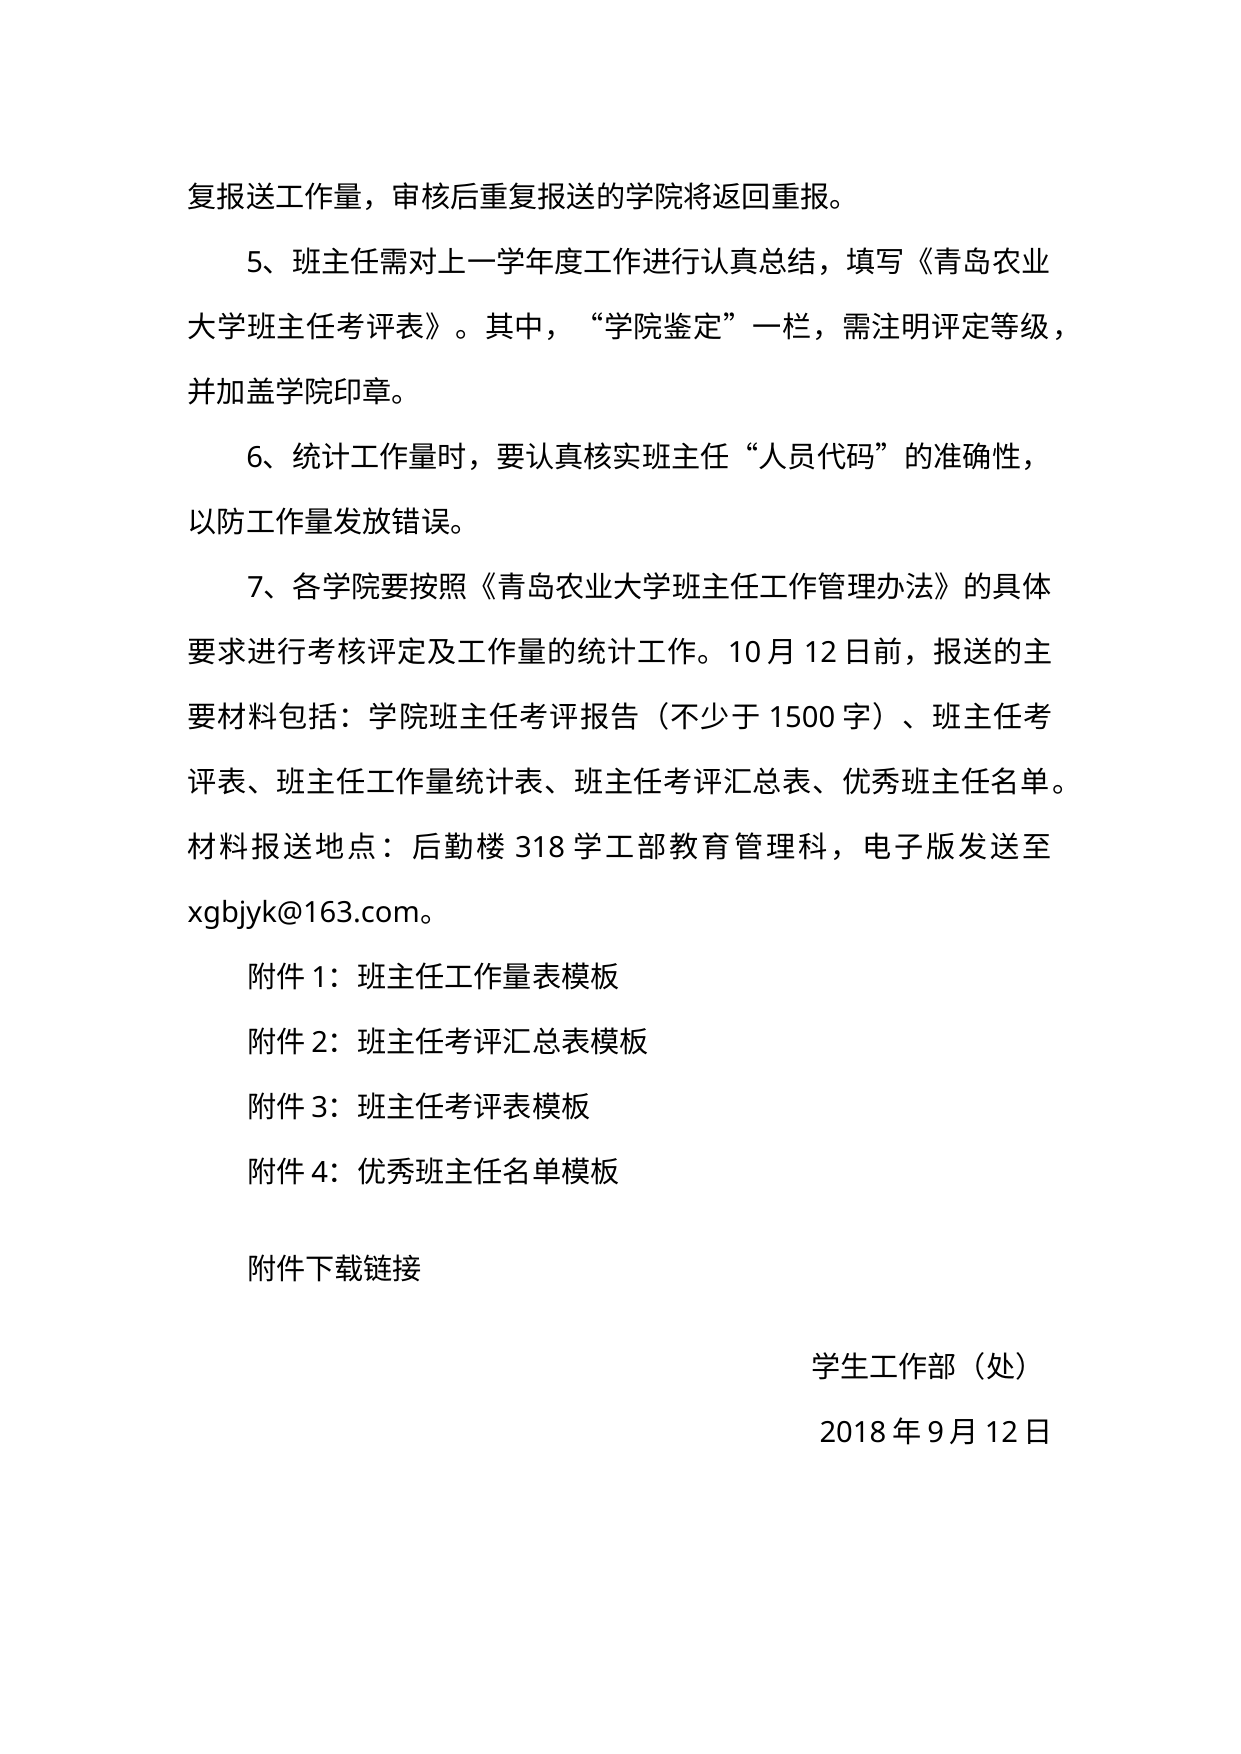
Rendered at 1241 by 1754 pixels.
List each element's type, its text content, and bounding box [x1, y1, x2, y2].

text 附件3：班主任考评表模板 [187, 1072, 1053, 1137]
text 5、班主任需对上一学年度工作进行认真总结，填写《青岛农业大学班主任考评表》。其中，“学院鉴定”一栏，需注明评定等级，并加盖学院印章。 [187, 227, 1053, 422]
text 附件1：班主任工作量表模板 [187, 942, 1053, 1007]
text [187, 162, 1053, 227]
text 学生工作部（处） [187, 1332, 1044, 1397]
text 6、统计工作量时，要认真核实班主任“人员代码”的准确性，以防工作量发放错误。 [187, 422, 1053, 552]
text 附件4：优秀班主任名单模板 [187, 1137, 1053, 1202]
text 2018年9月12日 [187, 1397, 1053, 1462]
text 附件2：班主任考评汇总表模板 [187, 1007, 1053, 1072]
text 附件下载链接 [187, 1234, 1053, 1299]
text 7、各学院要按照《青岛农业大学班主任工作管理办法》的具体要求进行考核评定及工作量的统计工作。10月12日前，报送的主要材料包括：学院班主任考评报告（不少于1500字）、班主任考评表、班主任工作量统计表、班主任考评汇总表、优秀班主任名单。材料报送地点：后勤楼318学工部教育管理科，电子版发送至xgbjyk@163.com。 [187, 552, 1053, 942]
